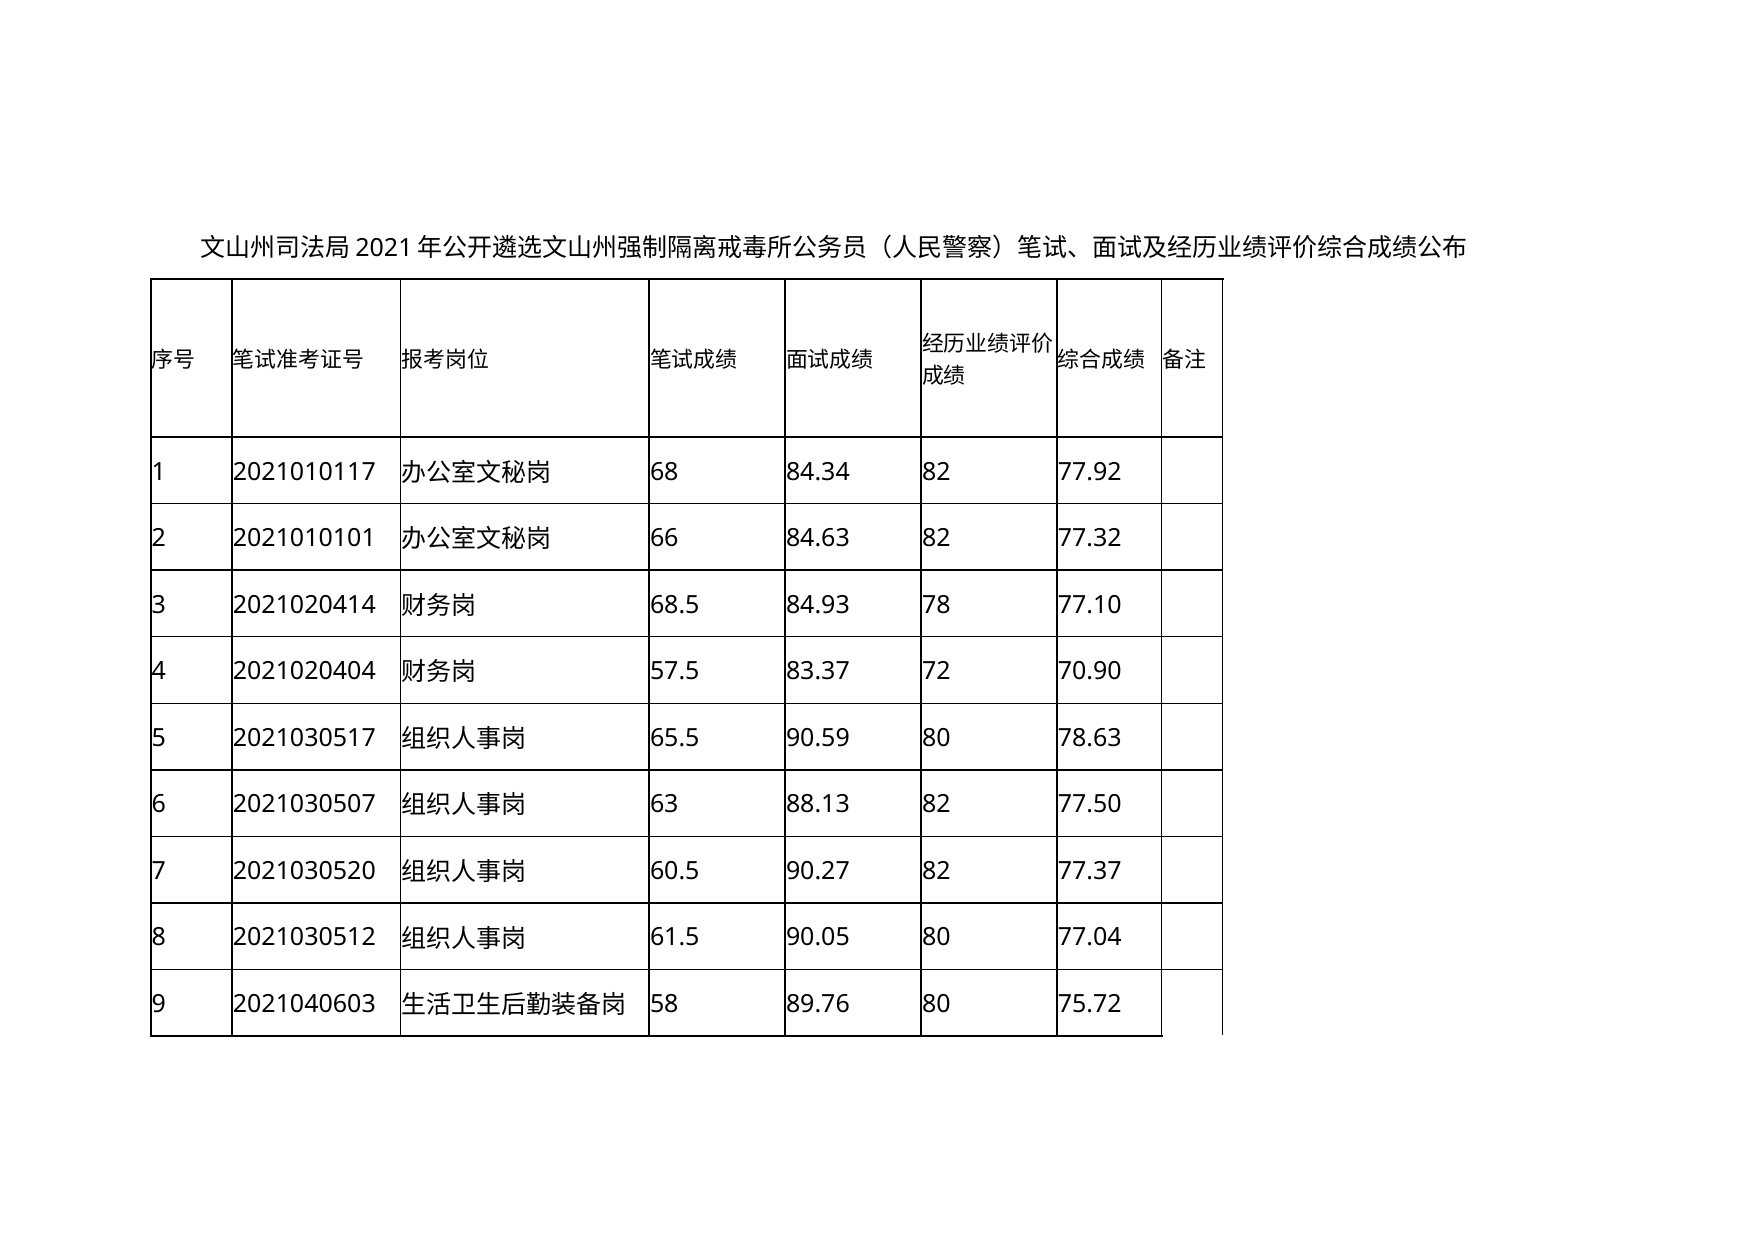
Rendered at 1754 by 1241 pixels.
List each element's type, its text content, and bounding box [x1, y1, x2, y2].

table_cell 82 [922, 837, 1056, 902]
table_cell 57.5 [650, 637, 784, 702]
table_cell 77.37 [1058, 837, 1161, 902]
table_cell 9 [152, 970, 231, 1035]
table_cell 65.5 [650, 704, 784, 769]
table_cell 61.5 [650, 904, 784, 969]
table_cell 68.5 [650, 571, 784, 636]
table_cell [1162, 704, 1222, 769]
table_cell 82 [922, 771, 1056, 836]
table_cell 2 [152, 504, 231, 569]
table_cell 70.90 [1058, 637, 1161, 702]
table_cell [1162, 637, 1222, 702]
table_cell 2021040603 [233, 970, 400, 1035]
table_cell 2021030517 [233, 704, 400, 769]
table_cell 66 [650, 504, 784, 569]
table_cell 2021030520 [233, 837, 400, 902]
table_cell 88.13 [786, 771, 920, 836]
table_cell 84.34 [786, 438, 920, 503]
table_cell [1162, 837, 1222, 902]
table_cell 组织人事岗 [401, 771, 648, 836]
table_cell 办公室文秘岗 [401, 438, 648, 503]
table_cell 78.63 [1058, 704, 1161, 769]
table_cell 60.5 [650, 837, 784, 902]
table_cell 财务岗 [401, 637, 648, 702]
table_cell 2021010101 [233, 504, 400, 569]
table_cell 生活卫生后勤装备岗 [401, 970, 648, 1035]
table_cell 财务岗 [401, 571, 648, 636]
table_cell 6 [152, 771, 231, 836]
table_cell [1162, 571, 1222, 636]
table_header 笔试成绩 [650, 280, 784, 436]
table_cell [1162, 438, 1222, 503]
table_header 经历业绩评价成绩 [922, 280, 1056, 436]
table_cell [1162, 504, 1222, 569]
table_cell 2021010117 [233, 438, 400, 503]
table_cell 82 [922, 438, 1056, 503]
table_cell 7 [152, 837, 231, 902]
table_cell 80 [922, 970, 1056, 1035]
text 文山州司法局2021年公开遴选文山州强制隔离戒毒所公务员（人民警察）笔试、面试及经历业绩评价综合成绩公布 [150, 213, 1604, 278]
table_cell 63 [650, 771, 784, 836]
table_cell 4 [152, 637, 231, 702]
table_cell 办公室文秘岗 [401, 504, 648, 569]
table_header 报考岗位 [401, 280, 648, 436]
table_cell 83.37 [786, 637, 920, 702]
table_cell 82 [922, 504, 1056, 569]
table_cell 90.27 [786, 837, 920, 902]
table_header 序号 [152, 280, 231, 436]
table_cell 组织人事岗 [401, 704, 648, 769]
table_cell 77.32 [1058, 504, 1161, 569]
table_cell 2021020404 [233, 637, 400, 702]
table_cell 89.76 [786, 970, 920, 1035]
table_cell 90.59 [786, 704, 920, 769]
table_cell [1162, 970, 1222, 1035]
table_cell 77.50 [1058, 771, 1161, 836]
table_cell 5 [152, 704, 231, 769]
table_cell 组织人事岗 [401, 837, 648, 902]
table_header 面试成绩 [786, 280, 920, 436]
table_cell 2021030507 [233, 771, 400, 836]
table_cell 72 [922, 637, 1056, 702]
table_header 备注 [1162, 280, 1222, 436]
table_cell 84.93 [786, 571, 920, 636]
table_cell [1162, 904, 1222, 969]
table_cell 68 [650, 438, 784, 503]
table_cell 80 [922, 904, 1056, 969]
table_cell 77.10 [1058, 571, 1161, 636]
table_cell [1162, 771, 1222, 836]
table_cell 1 [152, 438, 231, 503]
table_header 笔试准考证号 [233, 280, 400, 436]
table_cell 90.05 [786, 904, 920, 969]
table_cell 8 [152, 904, 231, 969]
table_cell 78 [922, 571, 1056, 636]
table_header 综合成绩 [1058, 280, 1161, 436]
table_cell 组织人事岗 [401, 904, 648, 969]
table_cell 77.04 [1058, 904, 1161, 969]
table_cell 2021030512 [233, 904, 400, 969]
table_cell 80 [922, 704, 1056, 769]
table_cell 2021020414 [233, 571, 400, 636]
table_cell 84.63 [786, 504, 920, 569]
table_cell 58 [650, 970, 784, 1035]
table_cell 75.72 [1058, 970, 1161, 1035]
table_cell 77.92 [1058, 438, 1161, 503]
table_cell 3 [152, 571, 231, 636]
